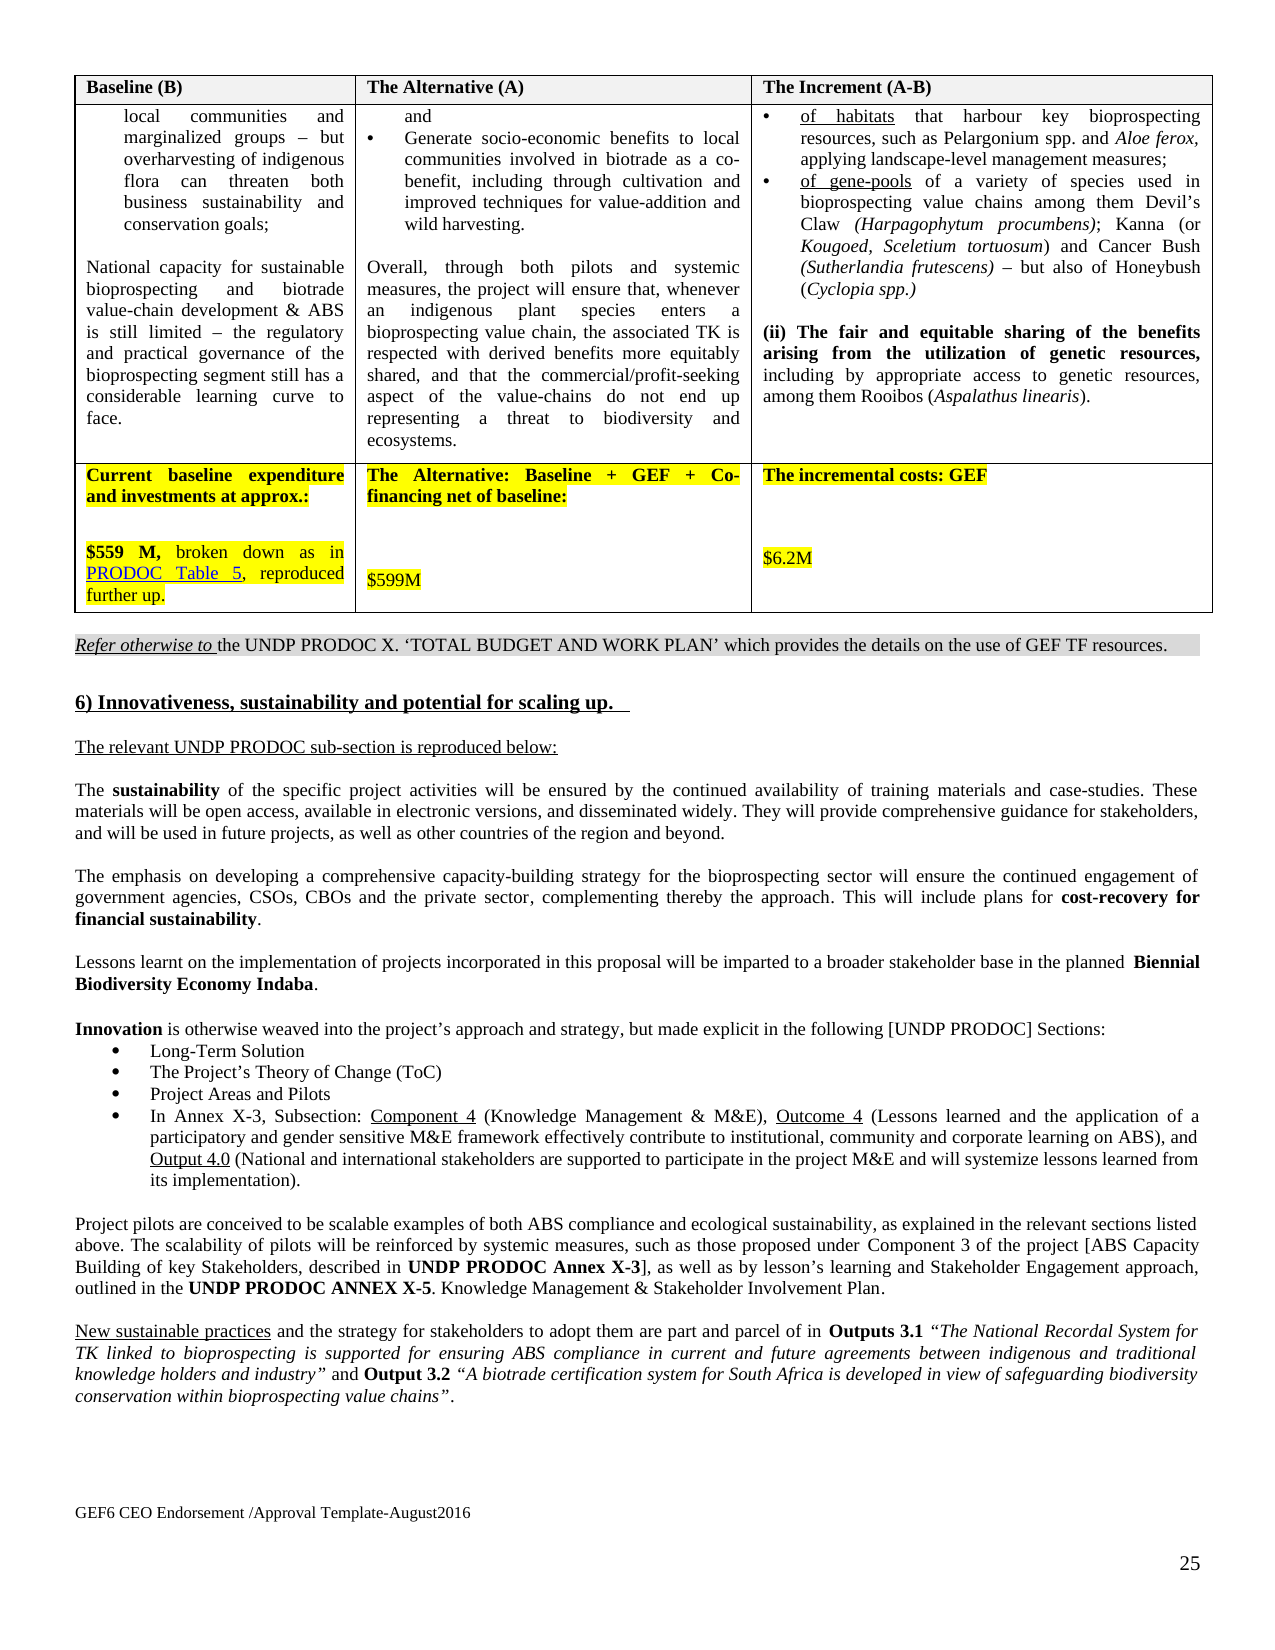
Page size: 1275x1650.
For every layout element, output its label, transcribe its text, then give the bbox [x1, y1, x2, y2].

table_cell Current baseline expenditure and investments at approx.: $559 M, broken down as in PRODOC Table 5, reproduced further up. [76, 464, 355, 612]
text Project pilots are conceived to be scalable examples of both ABS compliance and ecological sustainability, as explained in the relevant sections listed above. The scalability of pilots will be reinforced by systemic measures, such as those proposed under Component 3 of the project [ABS Capacity Building of key Stakeholders, described in UNDP PRODOC Annex X-3], as well as by lesson’s learning and Stakeholder Engagement approach, outlined in the UNDP PRODOC ANNEX X-5. Knowledge Management & Stakeholder Involvement Plan. [75, 1212, 1200, 1299]
text The sustainability of the specific project activities will be ensured by the continued availability of training materials and case-studies. These materials will be open access, available in electronic versions, and disseminated widely. They will provide comprehensive guidance for stakeholders, and will be used in future projects, as well as other countries of the region and beyond. [75, 779, 1200, 843]
list The Project’s Theory of Change (ToC) [112, 1061, 1200, 1083]
text Refer otherwise to the UNDP PRODOC X. ‘TOTAL BUDGET AND WORK PLAN’ which provides the details on the use of GEF TF resources. [75, 634, 1200, 656]
list Project Areas and Pilots [112, 1083, 1200, 1104]
text New sustainable practices and the strategy for stakeholders to adopt them are part and parcel of in Outputs 3.1 “The National Recordal System for TK linked to bioprospecting is supported for ensuring ABS compliance in current and future agreements between indigenous and traditional knowledge holders and industry” and Output 3.2 “A biotrade certification system for South Africa is developed in view of safeguarding biodiversity conservation within bioprospecting value chains”. [75, 1320, 1200, 1406]
text The relevant UNDP PRODOC sub-section is reproduced below: [75, 736, 1200, 757]
text Innovation is otherwise weaved into the project’s approach and strategy, but made explicit in the following [UNDP PRODOC] Sections: [75, 1018, 1200, 1040]
table_cell The incremental costs: GEF $6.2M [752, 464, 1212, 612]
text The emphasis on developing a comprehensive capacity-building strategy for the bioprospecting sector will ensure the continued engagement of government agencies, CSOs, CBOs and the private sector, complementing thereby the approach. This will include plans for cost-recovery for financial sustainability. [75, 865, 1200, 929]
table_cell The Alternative: Baseline + GEF + Co-financing net of baseline: $599M [356, 464, 751, 612]
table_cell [356, 105, 751, 462]
list In Annex X-3, Subsection: Component 4 (Knowledge Management & M&E), Outcome 4 (Lessons learned and the application of a participatory and gender sensitive M&E framework effectively contribute to institutional, community and corporate learning on ABS), and Output 4.0 (National and international stakeholders are supported to participate in the project M&E and will systemize lessons learned from its implementation). [112, 1104, 1200, 1191]
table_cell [76, 105, 355, 462]
subtitle 6) Innovativeness, sustainability and potential for scaling up. [75, 690, 1200, 714]
table_header The Increment (A-B) [752, 76, 1212, 104]
list Long-Term Solution [112, 1040, 1200, 1061]
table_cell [752, 105, 1212, 462]
table_header Baseline (B) [76, 76, 355, 104]
text Lessons learnt on the implementation of projects incorporated in this proposal will be imparted to a broader stakeholder base in the planned Biennial Biodiversity Economy Indaba. [75, 951, 1200, 994]
table_header The Alternative (A) [356, 76, 751, 104]
